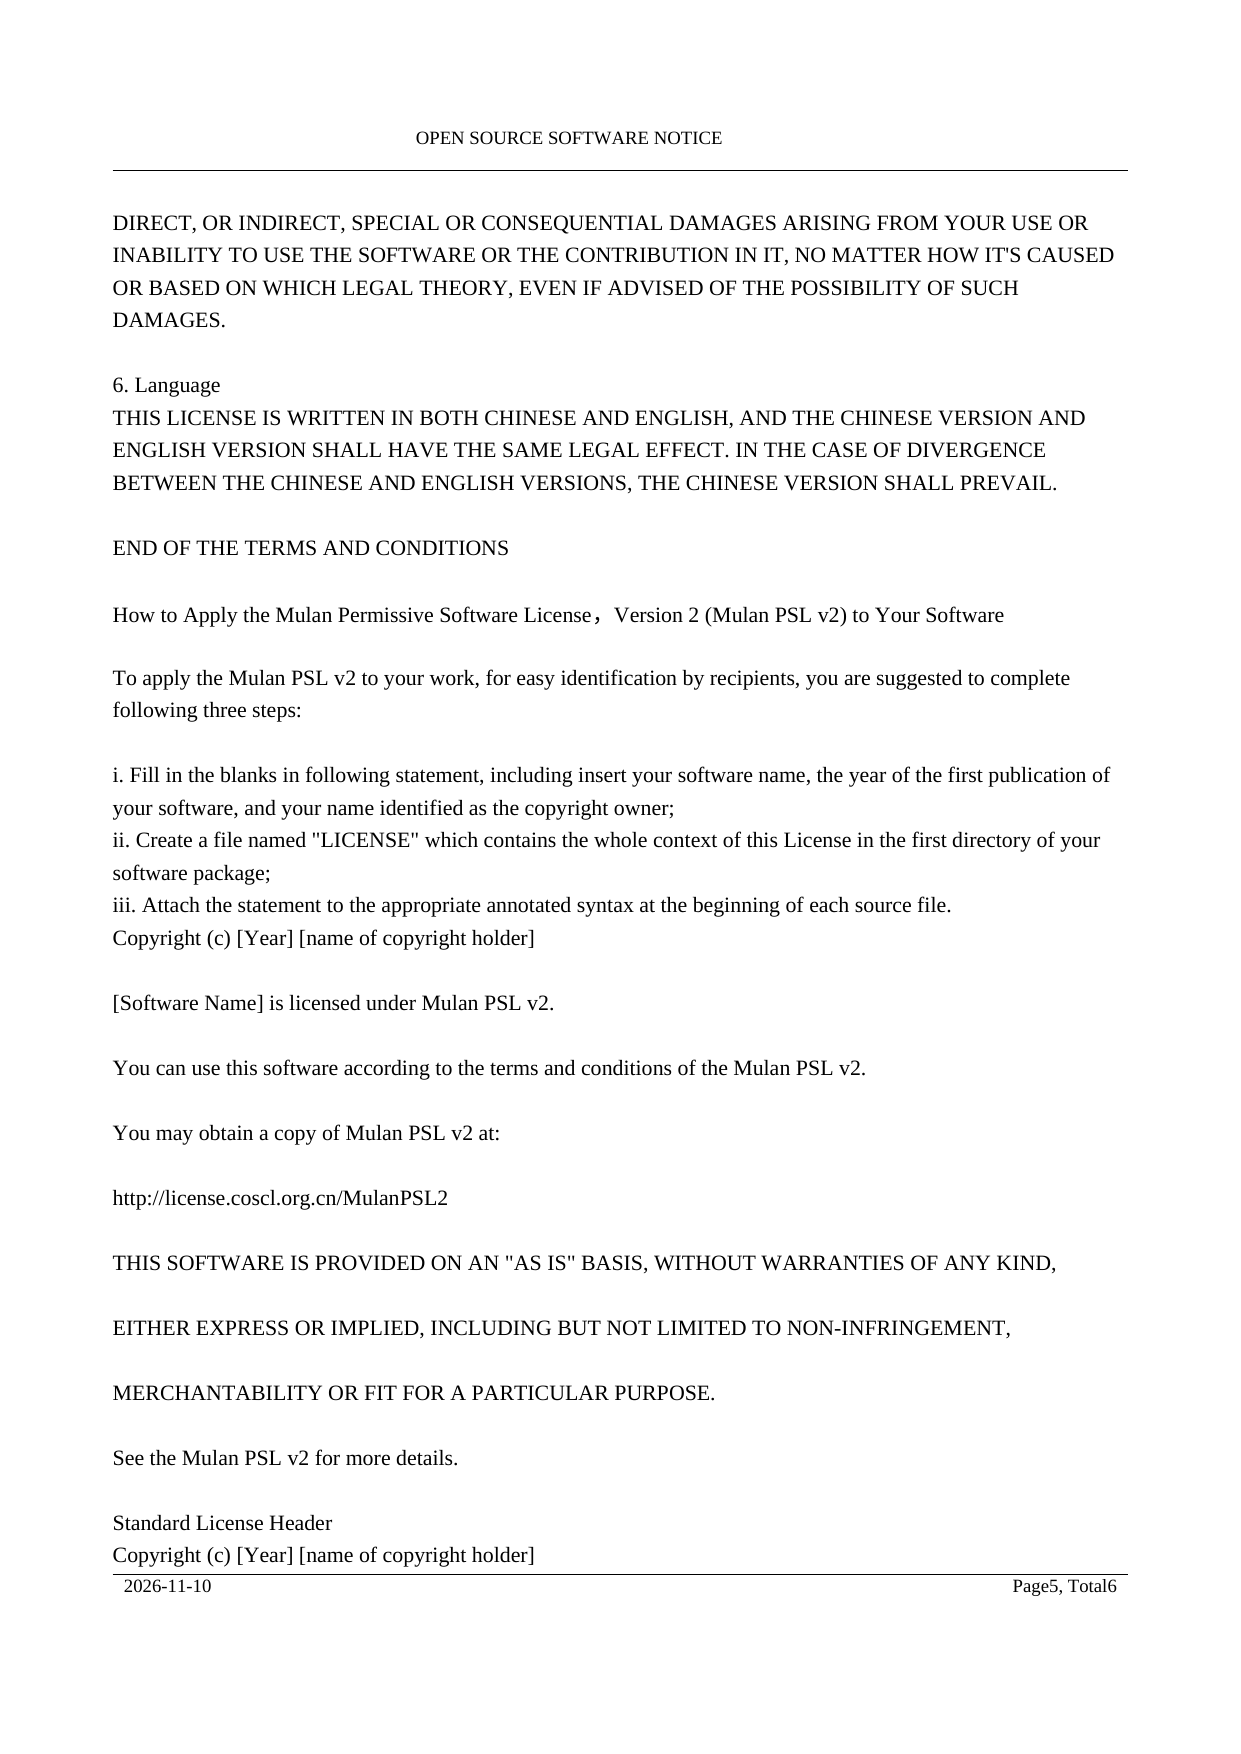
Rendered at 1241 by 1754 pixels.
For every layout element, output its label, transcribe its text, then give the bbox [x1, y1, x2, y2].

text i. Fill in the blanks in following statement, including insert your software name, the year of the first publication of your software, and your name identified as the copyright owner; [112, 759, 1128, 824]
text Standard License Header [112, 1506, 1128, 1539]
text EITHER EXPRESS OR IMPLIED, INCLUDING BUT NOT LIMITED TO NON-INFRINGEMENT, [112, 1311, 1128, 1344]
text You may obtain a copy of Mulan PSL v2 at: [112, 1116, 1128, 1149]
text THIS LICENSE IS WRITTEN IN BOTH CHINESE AND ENGLISH, AND THE CHINESE VERSION AND ENGLISH VERSION SHALL HAVE THE SAME LEGAL EFFECT. IN THE CASE OF DIVERGENCE BETWEEN THE CHINESE AND ENGLISH VERSIONS, THE CHINESE VERSION SHALL PREVAIL. [112, 401, 1128, 499]
text How to Apply the Mulan Permissive Software License，Version 2 (Mulan PSL v2) to Your Software [112, 596, 1128, 629]
text iii. Attach the statement to the appropriate annotated syntax at the beginning of each source file. [112, 889, 1128, 921]
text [112, 206, 1128, 336]
text See the Mulan PSL v2 for more details. [112, 1441, 1128, 1474]
text ii. Create a file named "LICENSE" which contains the whole context of this License in the first directory of your software package; [112, 824, 1128, 889]
text END OF THE TERMS AND CONDITIONS [112, 531, 1128, 564]
text http://license.coscl.org.cn/MulanPSL2 [112, 1181, 1128, 1214]
text Copyright (c) [Year] [name of copyright holder] [112, 921, 1128, 954]
text Copyright (c) [Year] [name of copyright holder] [112, 1539, 1128, 1571]
text 6. Language [112, 369, 1128, 401]
text [Software Name] is licensed under Mulan PSL v2. [112, 986, 1128, 1019]
text THIS SOFTWARE IS PROVIDED ON AN "AS IS" BASIS, WITHOUT WARRANTIES OF ANY KIND, [112, 1246, 1128, 1279]
text MERCHANTABILITY OR FIT FOR A PARTICULAR PURPOSE. [112, 1376, 1128, 1409]
text To apply the Mulan PSL v2 to your work, for easy identification by recipients, you are suggested to complete following three steps: [112, 661, 1128, 726]
text You can use this software according to the terms and conditions of the Mulan PSL v2. [112, 1051, 1128, 1084]
